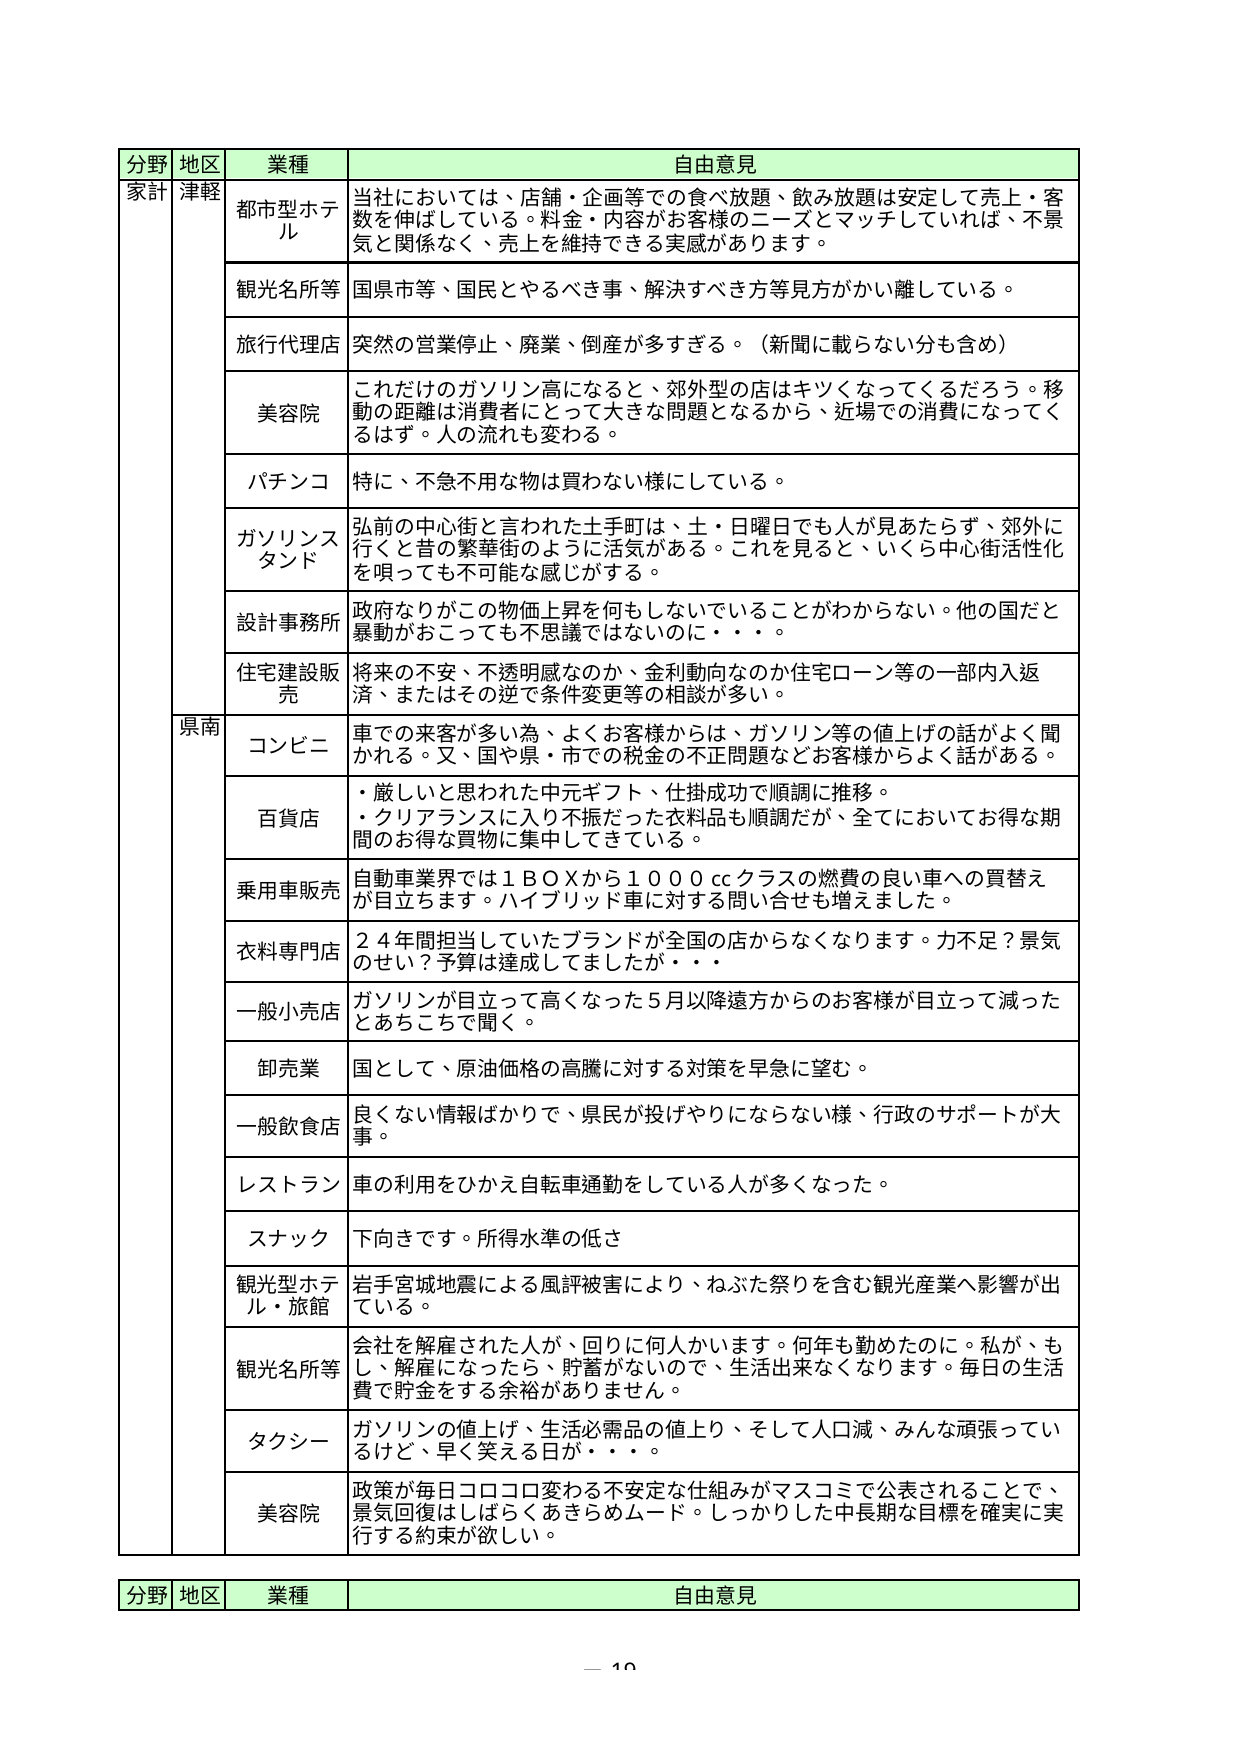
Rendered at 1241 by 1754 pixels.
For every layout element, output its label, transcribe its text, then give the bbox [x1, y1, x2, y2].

table_header 自由意見 [349, 1581, 1078, 1609]
table_cell ２４年間担当していたブランドが全国の店からなくなります。力不足？景気のせい？予算は達成してましたが・・・ [349, 922, 1078, 981]
table_header 自由意見 [349, 150, 1078, 178]
table_cell 旅行代理店 [226, 318, 347, 370]
table_cell 都市型ホテル [226, 181, 347, 261]
table_cell タクシー [226, 1411, 347, 1471]
table_cell 車での来客が多い為、よくお客様からは、ガソリン等の値上げの話がよく聞かれる。又、国や県・市での税金の不正問題などお客様からよく話がある。 [349, 716, 1078, 775]
table_cell 乗用車販売 [226, 860, 347, 919]
table_cell 百貨店 [226, 777, 347, 858]
table_cell 美容院 [226, 1473, 347, 1553]
table_header 分野 [120, 150, 171, 178]
table_cell 下向きです。所得水準の低さ [349, 1212, 1078, 1264]
table_header 地区 [173, 1581, 224, 1609]
table_cell パチンコ [226, 455, 347, 507]
table_cell 突然の営業停止、廃業、倒産が多すぎる。（新聞に載らない分も含め） [349, 318, 1078, 370]
table_header 地区 [173, 150, 224, 178]
table_cell 特に、不急不用な物は買わない様にしている。 [349, 455, 1078, 507]
table_cell 衣料専門店 [226, 922, 347, 981]
table_cell 一般飲食店 [226, 1096, 347, 1156]
table_cell 卸売業 [226, 1042, 347, 1094]
table_cell ガソリンスタンド [226, 509, 347, 590]
table_cell 会社を解雇された人が、回りに何人かいます。何年も勤めたのに。私が、もし、解雇になったら、貯蓄がないので、生活出来なくなります。毎日の生活費で貯金をする余裕がありません。 [349, 1328, 1078, 1409]
table_cell ・厳しいと思われた中元ギフト、仕掛成功で順調に推移。 ・クリアランスに入り不振だった衣料品も順調だが、全てにおいてお得な期間のお得な買物に集中してきている。 [349, 777, 1078, 858]
table_header 業種 [226, 1581, 347, 1609]
table_cell 県南 [173, 716, 224, 1553]
table_cell 弘前の中心街と言われた土手町は、土・日曜日でも人が見あたらず、郊外に行くと昔の繁華街のように活気がある。これを見ると、いくら中心街活性化を唄っても不可能な感じがする。 [349, 509, 1078, 590]
table_cell 観光型ホテル・旅館 [226, 1267, 347, 1326]
table_cell 将来の不安、不透明感なのか、金利動向なのか住宅ローン等の一部内入返済、またはその逆で条件変更等の相談が多い。 [349, 654, 1078, 713]
table_cell 良くない情報ばかりで、県民が投げやりにならない様、行政のサポートが大事。 [349, 1096, 1078, 1156]
table_cell 津軽 [173, 181, 224, 713]
table_cell ガソリンが目立って高くなった５月以降遠方からのお客様が目立って減ったとあちこちで聞く。 [349, 983, 1078, 1040]
table_cell スナック [226, 1212, 347, 1264]
table_cell 観光名所等 [226, 264, 347, 316]
table_cell コンビニ [226, 716, 347, 775]
table_cell 車の利用をひかえ自転車通勤をしている人が多くなった。 [349, 1158, 1078, 1210]
table_cell 自動車業界では１ＢＯＸから１０００ccクラスの燃費の良い車への買替えが目立ちます。ハイブリッド車に対する問い合せも増えました。 [349, 860, 1078, 919]
table_cell 観光名所等 [226, 1328, 347, 1409]
table_cell 政府なりがこの物価上昇を何もしないでいることがわからない。他の国だと暴動がおこっても不思議ではないのに・・・。 [349, 592, 1078, 652]
table_cell レストラン [226, 1158, 347, 1210]
table_cell 国県市等、国民とやるべき事、解決すべき方等見方がかい離している。 [349, 264, 1078, 316]
table_header 分野 [120, 1581, 171, 1609]
table_cell 国として、原油価格の高騰に対する対策を早急に望む。 [349, 1042, 1078, 1094]
table_cell 一般小売店 [226, 983, 347, 1040]
table_header 業種 [226, 150, 347, 178]
table_cell 岩手宮城地震による風評被害により、ねぶた祭りを含む観光産業へ影響が出ている。 [349, 1267, 1078, 1326]
table_cell 設計事務所 [226, 592, 347, 652]
table_cell 住宅建設販売 [226, 654, 347, 713]
table_cell 政策が毎日コロコロ変わる不安定な仕組みがマスコミで公表されることで、景気回復はしばらくあきらめムード。しっかりした中長期な目標を確実に実行する約束が欲しい。 [349, 1473, 1078, 1553]
table_cell これだけのガソリン高になると、郊外型の店はキツくなってくるだろう。移動の距離は消費者にとって大きな問題となるから、近場での消費になってくるはず。人の流れも変わる。 [349, 372, 1078, 453]
table_cell 美容院 [226, 372, 347, 453]
table_cell 家計 [120, 181, 171, 1553]
table_cell 当社においては、店舗・企画等での食べ放題、飲み放題は安定して売上・客数を伸ばしている。料金・内容がお客様のニーズとマッチしていれば、不景気と関係なく、売上を維持できる実感があります。 [349, 181, 1078, 261]
table_cell ガソリンの値上げ、生活必需品の値上り、そして人口減、みんな頑張っているけど、早く笑える日が・・・。 [349, 1411, 1078, 1471]
